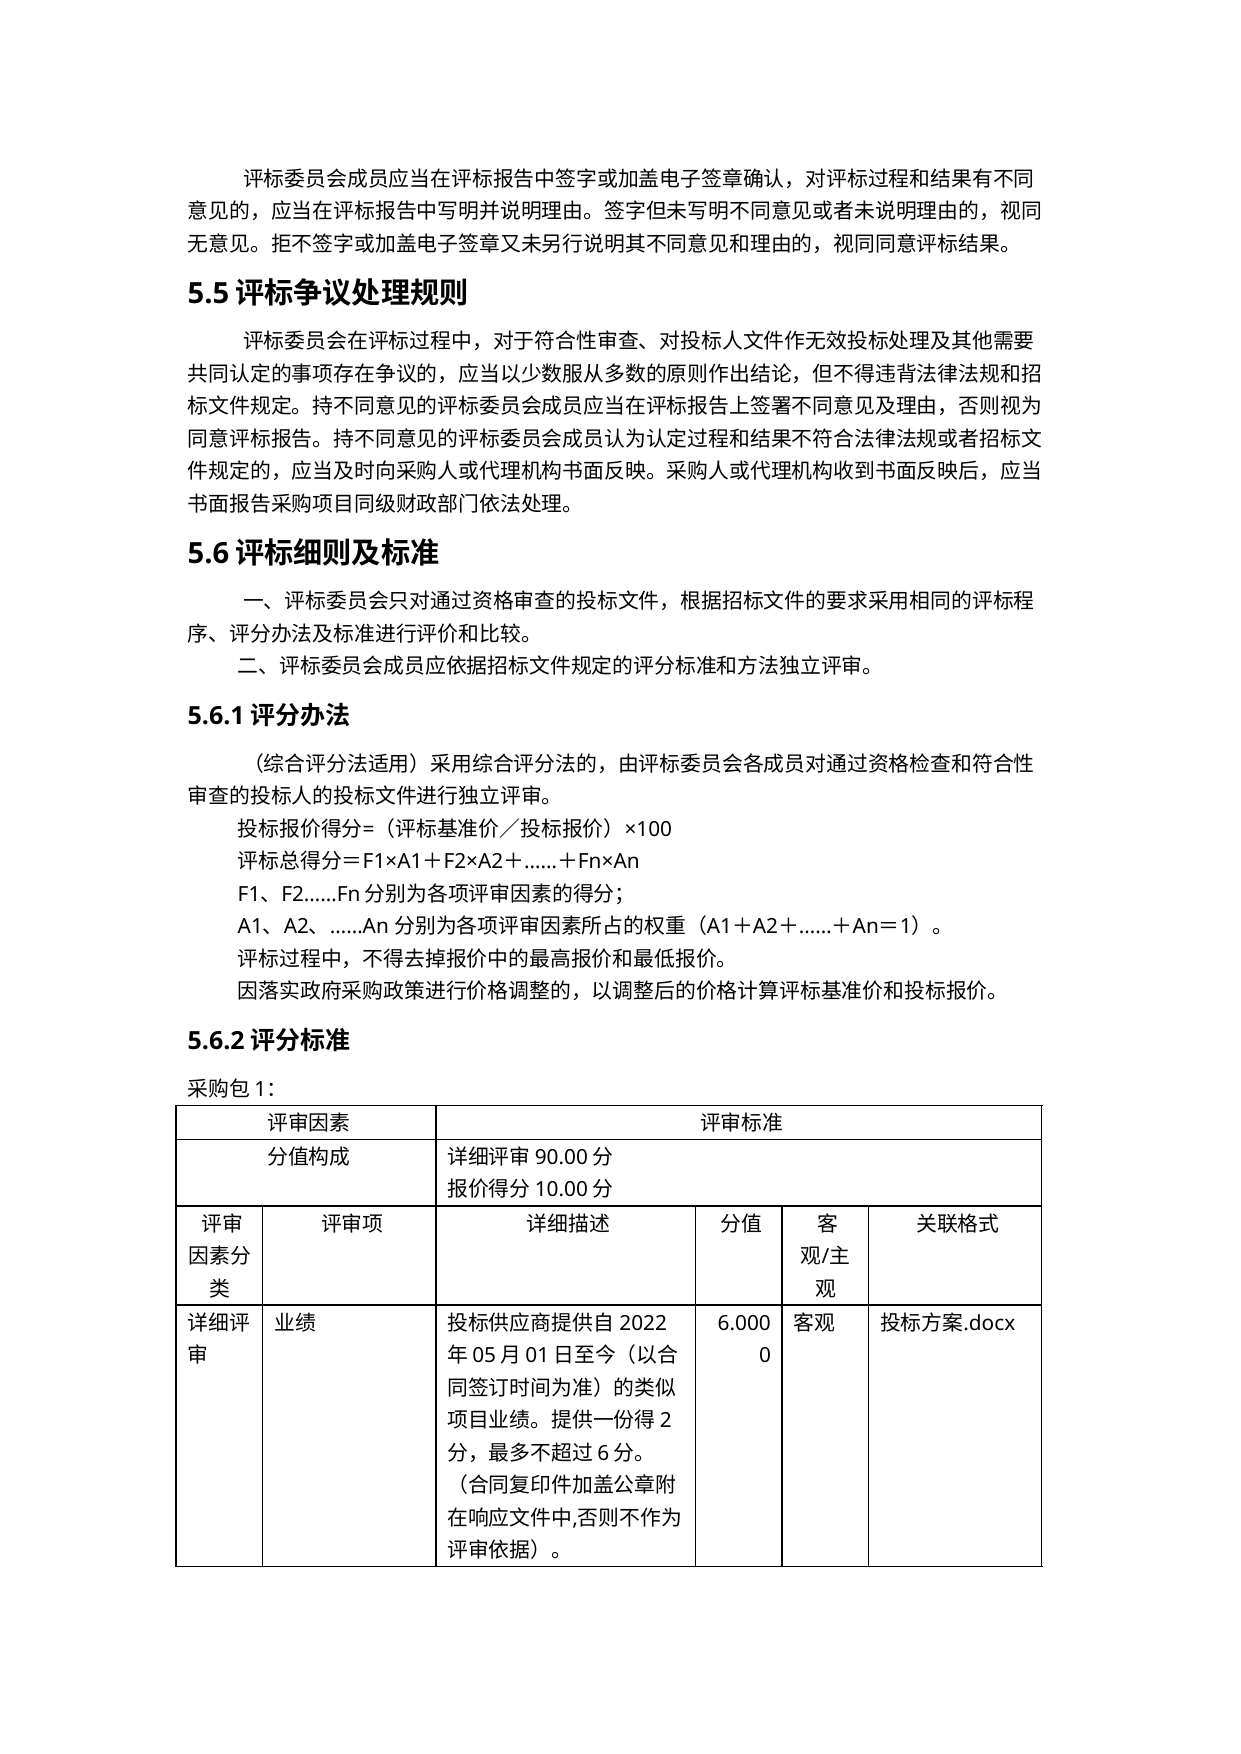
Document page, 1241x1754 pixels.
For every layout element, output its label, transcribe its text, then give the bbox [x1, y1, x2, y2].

table_header 评审因素 [177, 1106, 435, 1138]
table_cell 详细评审90.00分 报价得分10.00分 [437, 1140, 1041, 1205]
text 评标委员会成员应当在评标报告中签字或加盖电子签章确认，对评标过程和结果有不同意见的，应当在评标报告中写明并说明理由。签字但未写明不同意见或者未说明理由的，视同无意见。拒不签字或加盖电子签章又未另行说明其不同意见和理由的，视同同意评标结果。 [187, 162, 1053, 259]
text 一、评标委员会只对通过资格审查的投标文件，根据招标文件的要求采用相同的评标程序、评分办法及标准进行评价和比较。 [187, 584, 1053, 649]
table_cell 关联格式 [869, 1207, 1041, 1304]
table_cell 业绩 [263, 1306, 435, 1566]
text 5.6评标细则及标准 [187, 519, 1053, 584]
text 投标报价得分=（评标基准价／投标报价）×100 [187, 812, 1053, 844]
text F1、F2……Fn分别为各项评审因素的得分； [187, 877, 1053, 909]
text 二、评标委员会成员应依据招标文件规定的评分标准和方法独立评审。 [187, 649, 1053, 682]
table_cell 评审项 [263, 1207, 435, 1304]
text （综合评分法适用）采用综合评分法的，由评标委员会各成员对通过资格检查和符合性审查的投标人的投标文件进行独立评审。 [187, 747, 1053, 812]
table_cell 6.0000 [696, 1306, 781, 1566]
table_cell 分值构成 [177, 1140, 435, 1205]
table_cell 详细描述 [437, 1207, 695, 1304]
table_cell 分值 [696, 1207, 781, 1304]
table_cell 投标供应商提供自 2022年05月01日至今（以合同签订时间为准）的类似项目业绩。提供一份得2分，最多不超过6分。 （合同复印件加盖公章附在响应文件中,否则不作为评审依据）。 [437, 1306, 695, 1566]
text 因落实政府采购政策进行价格调整的，以调整后的价格计算评标基准价和投标报价。 [187, 974, 1053, 1007]
text 评标委员会在评标过程中，对于符合性审查、对投标人文件作无效投标处理及其他需要共同认定的事项存在争议的，应当以少数服从多数的原则作出结论，但不得违背法律法规和招标文件规定。持不同意见的评标委员会成员应当在评标报告上签署不同意见及理由，否则视为同意评标报告。持不同意见的评标委员会成员认为认定过程和结果不符合法律法规或者招标文件规定的，应当及时向采购人或代理机构书面反映。采购人或代理机构收到书面反映后，应当书面报告采购项目同级财政部门依法处理。 [187, 324, 1053, 519]
text 评标总得分＝F1×A1＋F2×A2＋……＋Fn×An [187, 844, 1053, 877]
table_cell 客观/主观 [783, 1207, 868, 1304]
text 5.5评标争议处理规则 [187, 259, 1053, 324]
text A1、A2、……An 分别为各项评审因素所占的权重（A1＋A2＋……＋An＝1）。 [187, 909, 1053, 942]
table_cell 投标方案.docx [869, 1306, 1041, 1566]
table_header 评审标准 [437, 1106, 1041, 1138]
table_cell 详细评审 [177, 1306, 262, 1566]
text 5.6.1评分办法 [187, 682, 1053, 747]
table_cell 客观 [783, 1306, 868, 1566]
text 评标过程中，不得去掉报价中的最高报价和最低报价。 [187, 942, 1053, 974]
text 5.6.2评分标准 [187, 1007, 1053, 1072]
text 采购包1： [187, 1072, 1053, 1104]
table_cell 评审因素分类 [177, 1207, 262, 1304]
